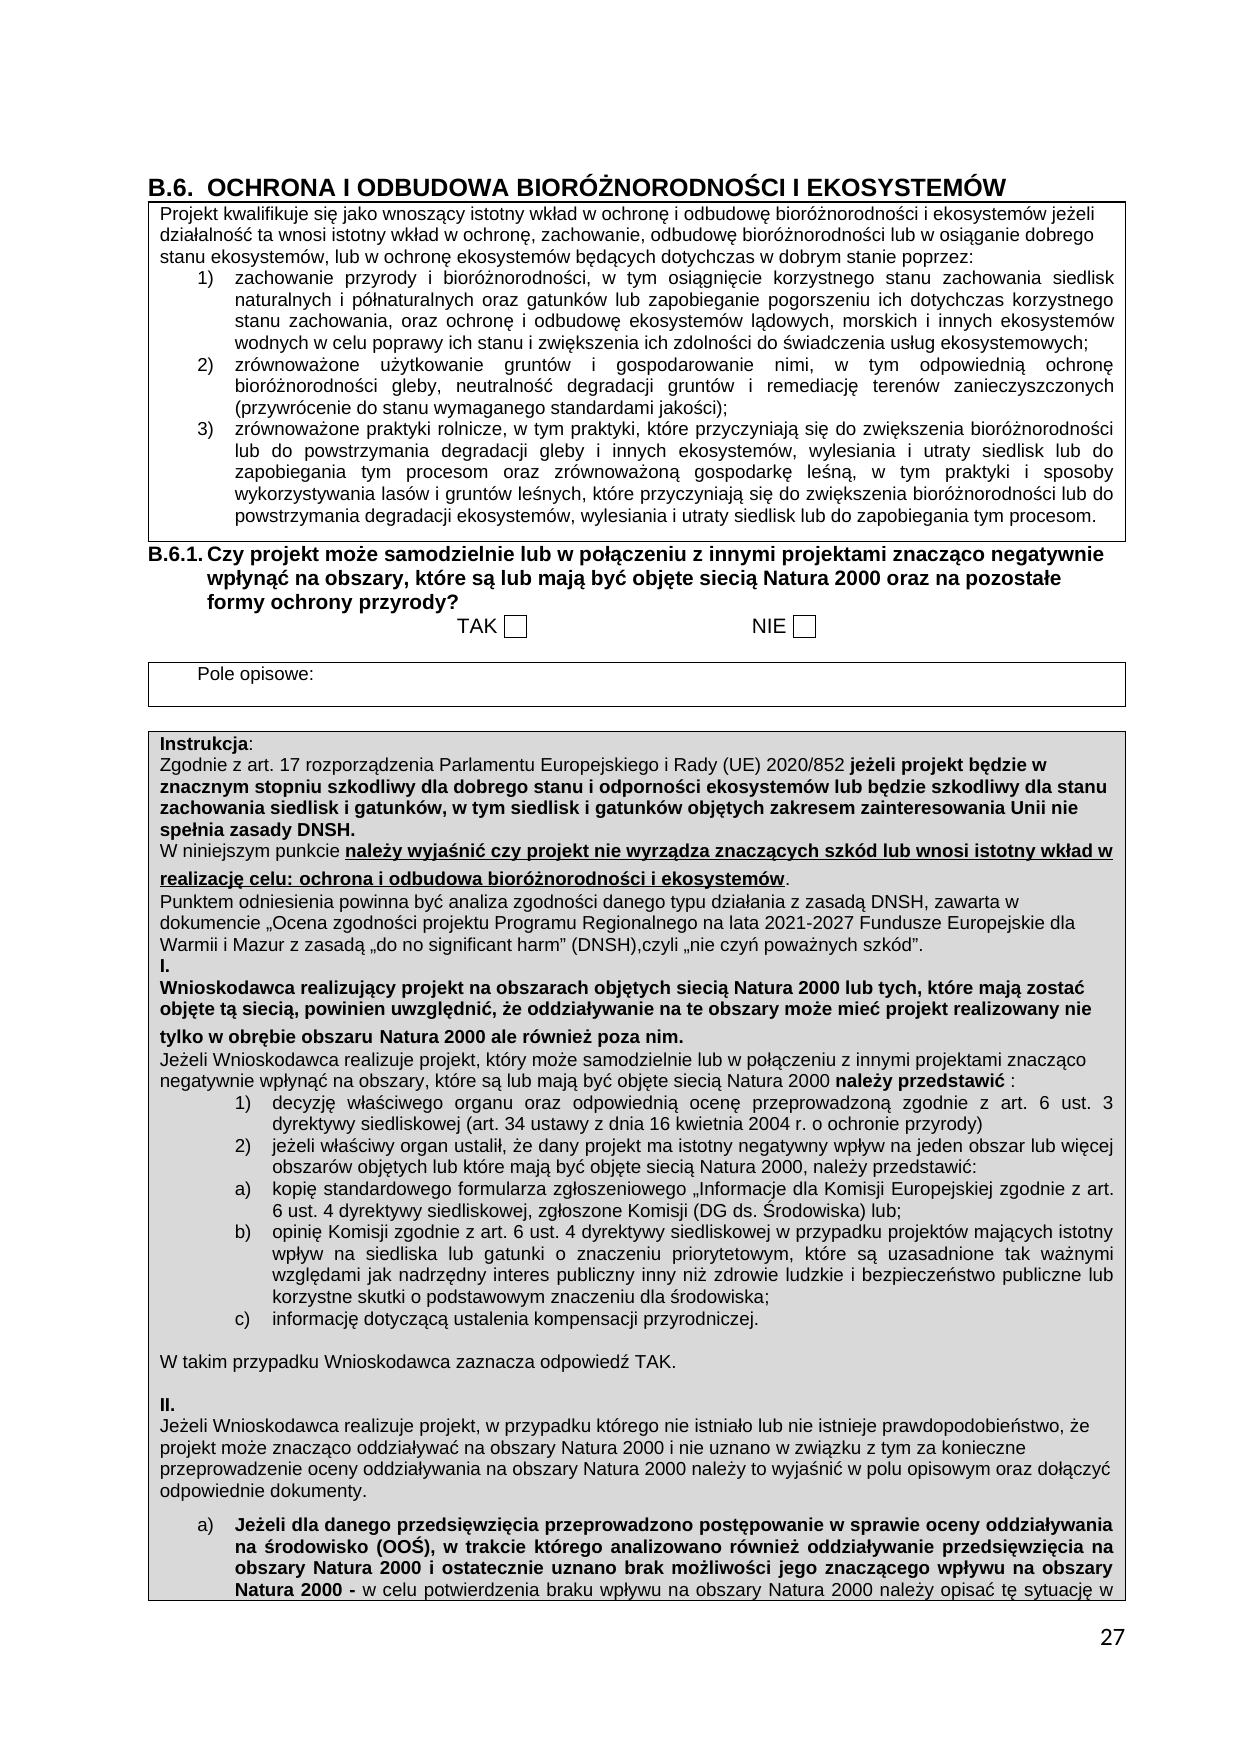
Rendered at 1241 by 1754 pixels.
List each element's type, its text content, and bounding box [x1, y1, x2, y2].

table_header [149, 732, 1125, 1600]
table_header Pole opisowe: [149, 663, 1125, 706]
text B.6. OCHRONA I ODBUDOWA BIORÓŻNORODNOŚCI I EKOSYSTEMÓW [148, 173, 1125, 201]
table_header Projekt kwalifikuje się jako wnoszący istotny wkład w ochronę i odbudowę bioróżnorodności i ekosystemów jeżeli działalność ta wnosi istotny wkład w ochronę, zachowanie, odbudowę bioróżnorodności lub w osiąganie dobrego stanu ekosystemów, lub w ochronę ekosystemów będących dotychczas w dobrym stanie poprzez: zachowanie przyrody i bioróżnorodności, w tym osiągnięcie korzystnego stanu zachowania siedlisk naturalnych i półnaturalnych oraz gatunków lub zapobieganie pogorszeniu ich dotychczas korzystnego stanu zachowania, oraz ochronę i odbudowę ekosystemów lądowych, morskich i innych ekosystemów wodnych w celu poprawy ich stanu i zwiększenia ich zdolności do świadczenia usług ekosystemowych; zrównoważone użytkowanie gruntów i gospodarowanie nimi, w tym odpowiednią ochronę bioróżnorodności gleby, neutralność degradacji gruntów i remediację terenów zanieczyszczonych (przywrócenie do stanu wymaganego standardami jakości); zrównoważone praktyki rolnicze, w tym praktyki, które przyczyniają się do zwiększenia bioróżnorodności lub do powstrzymania degradacji gleby i innych ekosystemów, wylesiania i utraty siedlisk lub do zapobiegania tym procesom oraz zrównoważoną gospodarkę leśną, w tym praktyki i sposoby wykorzystywania lasów i gruntów leśnych, które przyczyniają się do zwiększenia bioróżnorodności lub do powstrzymania degradacji ekosystemów, wylesiania i utraty siedlisk lub do zapobiegania tym procesom. [149, 203, 1125, 541]
text B.6.1. Czy projekt może samodzielnie lub w połączeniu z innymi projektami znacząco negatywnie wpłynąć na obszary, które są lub mają być objęte siecią Natura 2000 oraz na pozostałe formy ochrony przyrody? [148, 542, 1125, 614]
text TAK NIE [148, 614, 1125, 638]
